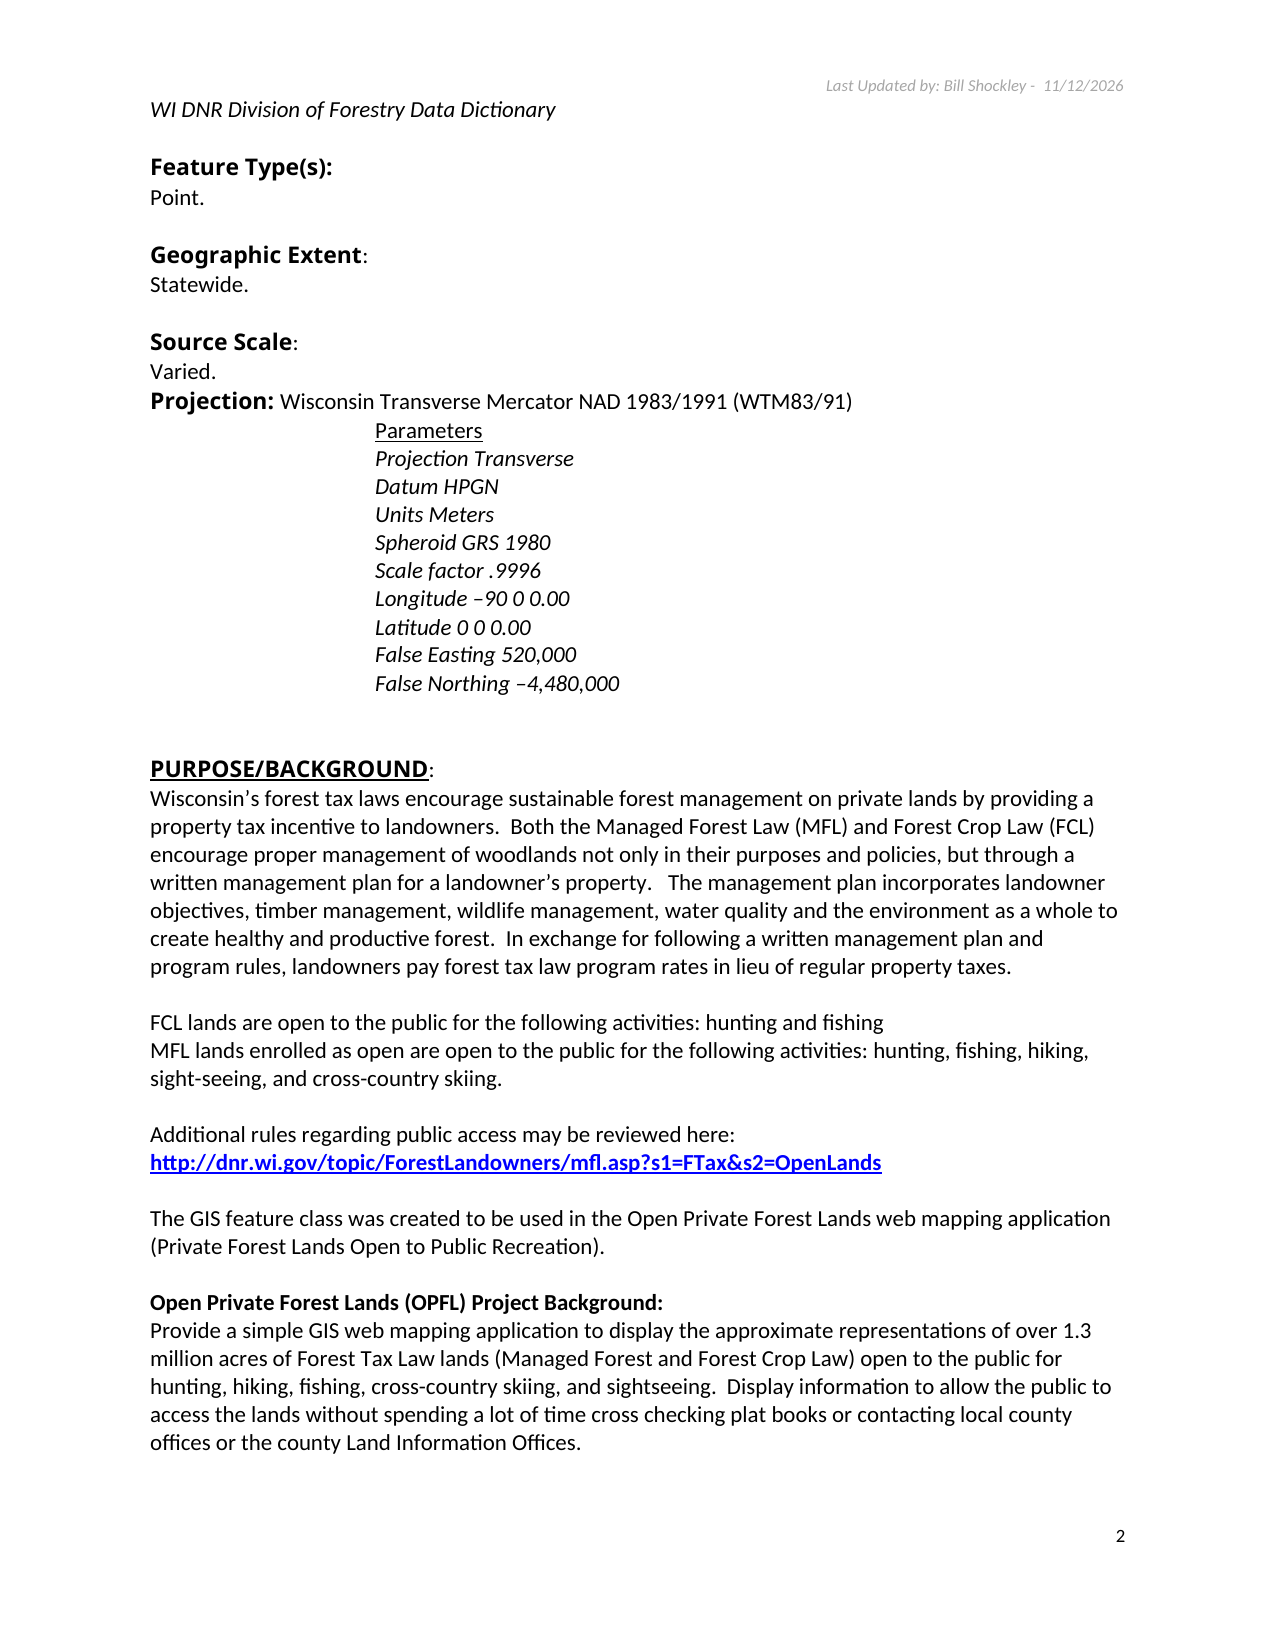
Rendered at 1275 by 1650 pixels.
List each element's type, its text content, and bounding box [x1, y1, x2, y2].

text Provide a simple GIS web mapping application to display the approximate representations of over 1.3 million acres of Forest Tax Law lands (Managed Forest and Forest Crop Law) open to the public for hunting, hiking, fishing, cross-country skiing, and sightseeing. Display information to allow the public to access the lands without spending a lot of time cross checking plat books or contacting local county offices or the county Land Information Offices. [150, 1316, 1125, 1456]
text Wisconsin’s forest tax laws encourage sustainable forest management on private lands by providing a property tax incentive to landowners. Both the Managed Forest Law (MFL) and Forest Crop Law (FCL) encourage proper management of woodlands not only in their purposes and policies, but through a written management plan for a landowner’s property. The management plan incorporates landowner objectives, timber management, wildlife management, water quality and the environment as a whole to create healthy and productive forest. In exchange for following a written management plan and program rules, landowners pay forest tax law program rates in lieu of regular property taxes. [150, 784, 1125, 980]
text Open Private Forest Lands (OPFL) Project Background: [150, 1288, 1125, 1316]
text Latitude 0 0 0.00 [375, 613, 1125, 641]
text Point. [150, 183, 1125, 211]
text The GIS feature class was created to be used in the Open Private Forest Lands web mapping application (Private Forest Lands Open to Public Recreation). [150, 1204, 1125, 1260]
text PURPOSE/BACKGROUND: [150, 753, 1125, 784]
text Longitude –90 0 0.00 [375, 584, 1125, 613]
text Source Scale: [150, 326, 1125, 357]
text Spheroid GRS 1980 [375, 528, 1125, 557]
text Projection Transverse [300, 444, 1125, 472]
text Geographic Extent: [150, 239, 1125, 270]
text Additional rules regarding public access may be reviewed here: http://dnr.wi.gov/topic/ForestLandowners/mfl.asp?s1=FTax&s2=OpenLands [150, 1120, 1125, 1176]
text Scale factor .9996 [375, 557, 1125, 584]
text False Easting 520,000 [375, 641, 1125, 669]
text False Northing –4,480,000 [300, 669, 1125, 697]
text Datum HPGN [375, 472, 1125, 501]
text MFL lands enrolled as open are open to the public for the following activities: hunting, fishing, hiking, sight-seeing, and cross-country skiing. [150, 1036, 1125, 1092]
text Units Meters [375, 501, 1125, 528]
text Parameters [300, 416, 1125, 444]
text Statewide. [150, 270, 1125, 298]
text FCL lands are open to the public for the following activities: hunting and fishing [150, 1008, 1125, 1036]
text Projection: Wisconsin Transverse Mercator NAD 1983/1991 (WTM83/91) [150, 385, 1125, 416]
subtitle Feature Type(s): [150, 151, 1125, 183]
text Varied. [150, 357, 1125, 385]
